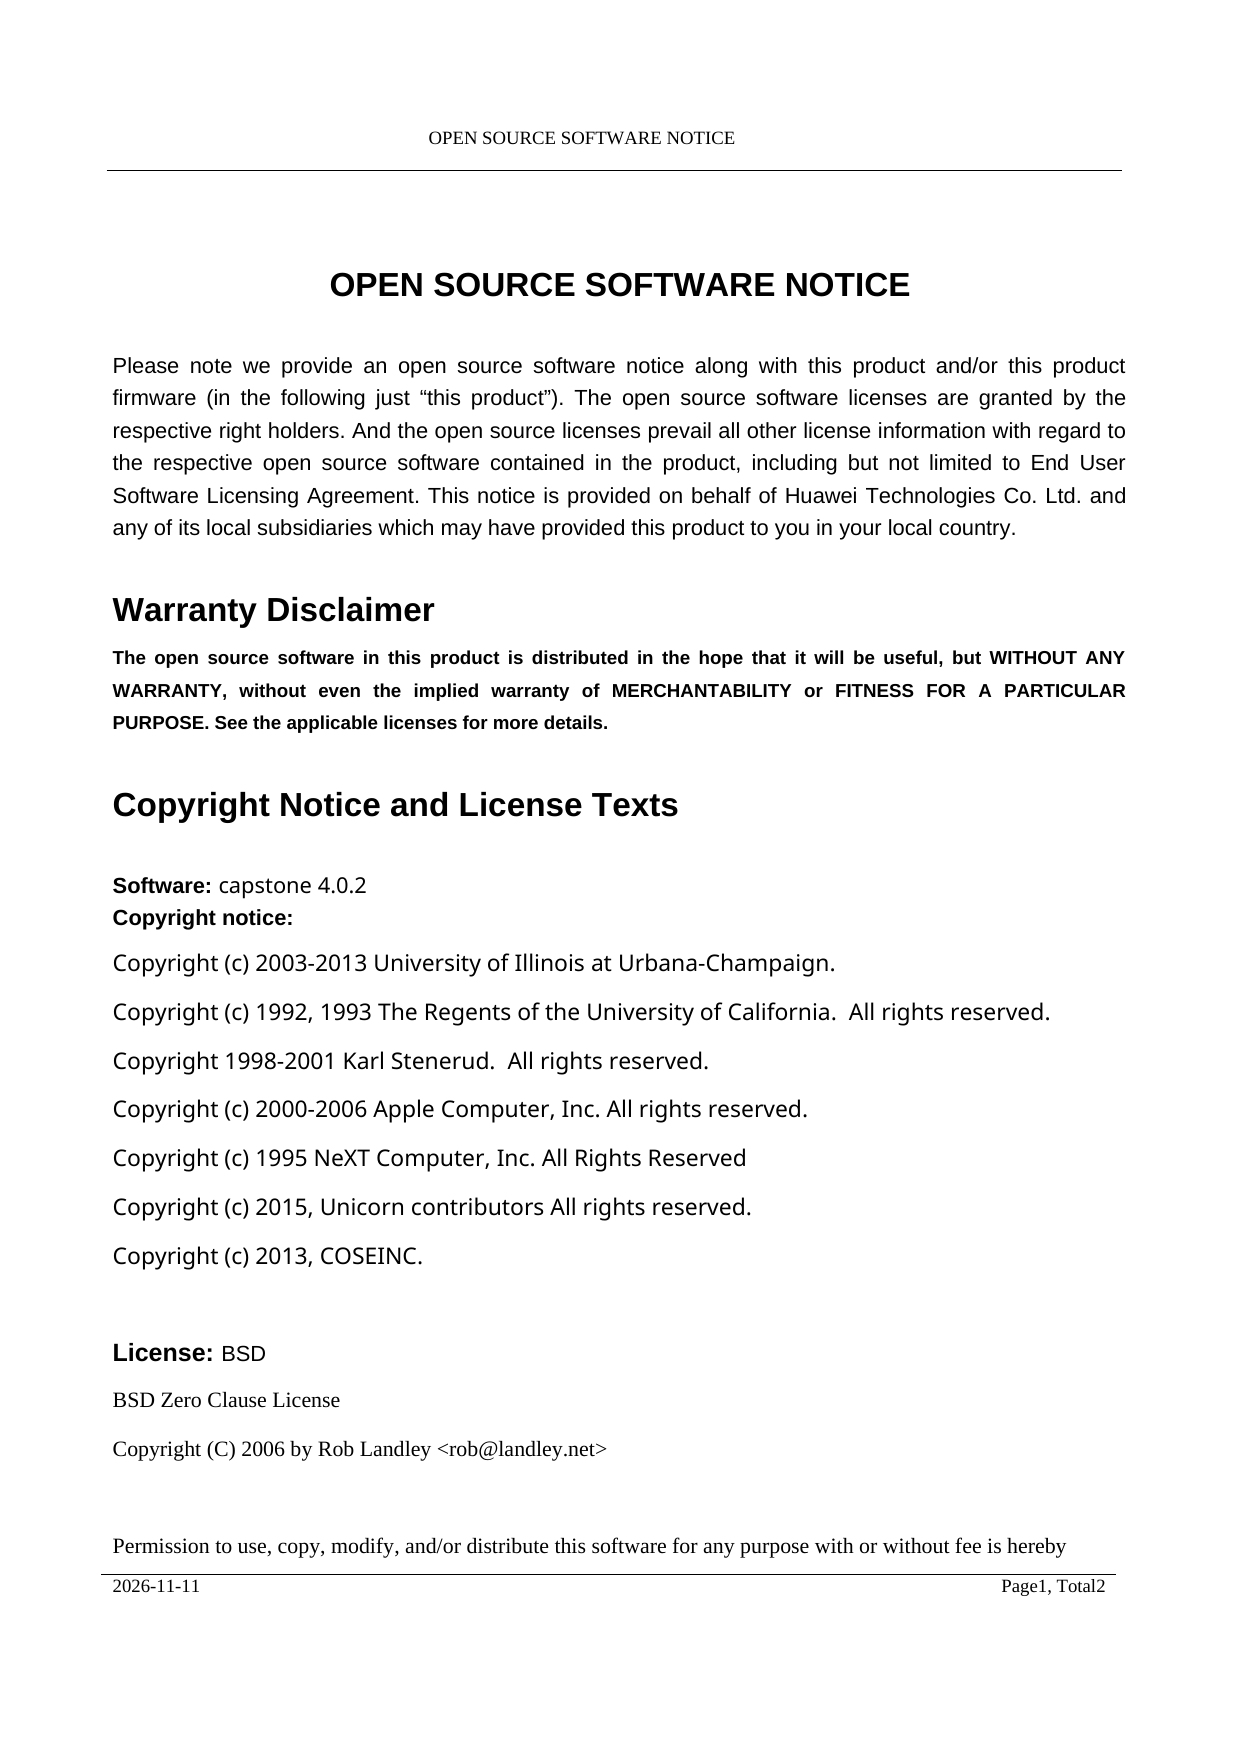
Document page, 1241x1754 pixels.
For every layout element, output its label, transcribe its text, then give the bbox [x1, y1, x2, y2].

text Copyright Notice and License Texts [112, 771, 1128, 836]
text The open source software in this product is distributed in the hope that it will be useful, but WITHOUT ANY WARRANTY, without even the implied warranty of MERCHANTABILITY or FITNESS FOR A PARTICULAR PURPOSE. See the applicable licenses for more details. [112, 641, 1128, 739]
text Please note we provide an open source software notice along with this product and/or this product firmware (in the following just “this product”). The open source software licenses are granted by the respective right holders. And the open source licenses prevail all other license information with regard to the respective open source software contained in the product, including but not limited to End User Software Licensing Agreement. This notice is provided on behalf of Huawei Technologies Co. Ltd. and any of its local subsidiaries which may have provided this product to you in your local country. [112, 349, 1128, 544]
text Software: capstone 4.0.2 [112, 869, 1128, 901]
text License: BSD [112, 1337, 1128, 1369]
text OPEN SOURCE SOFTWARE NOTICE [112, 251, 1128, 316]
text Copyright (c) 2003-2013 University of Illinois at Urbana-Champaign. Copyright (c) 1992, 1993 The Regents of the University of California. All rights reserved. Copyright 1998-2001 Karl Stenerud. All rights reserved. Copyright (c) 2000-2006 Apple Computer, Inc. All rights reserved. Copyright (c) 1995 NeXT Computer, Inc. All Rights Reserved Copyright (c) 2015, Unicorn contributors All rights reserved. Copyright (c) 2013, COSEINC. [112, 947, 1128, 1320]
text Copyright notice: [112, 901, 1128, 934]
text Warranty Disclaimer [112, 576, 1128, 641]
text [112, 1383, 1128, 1562]
